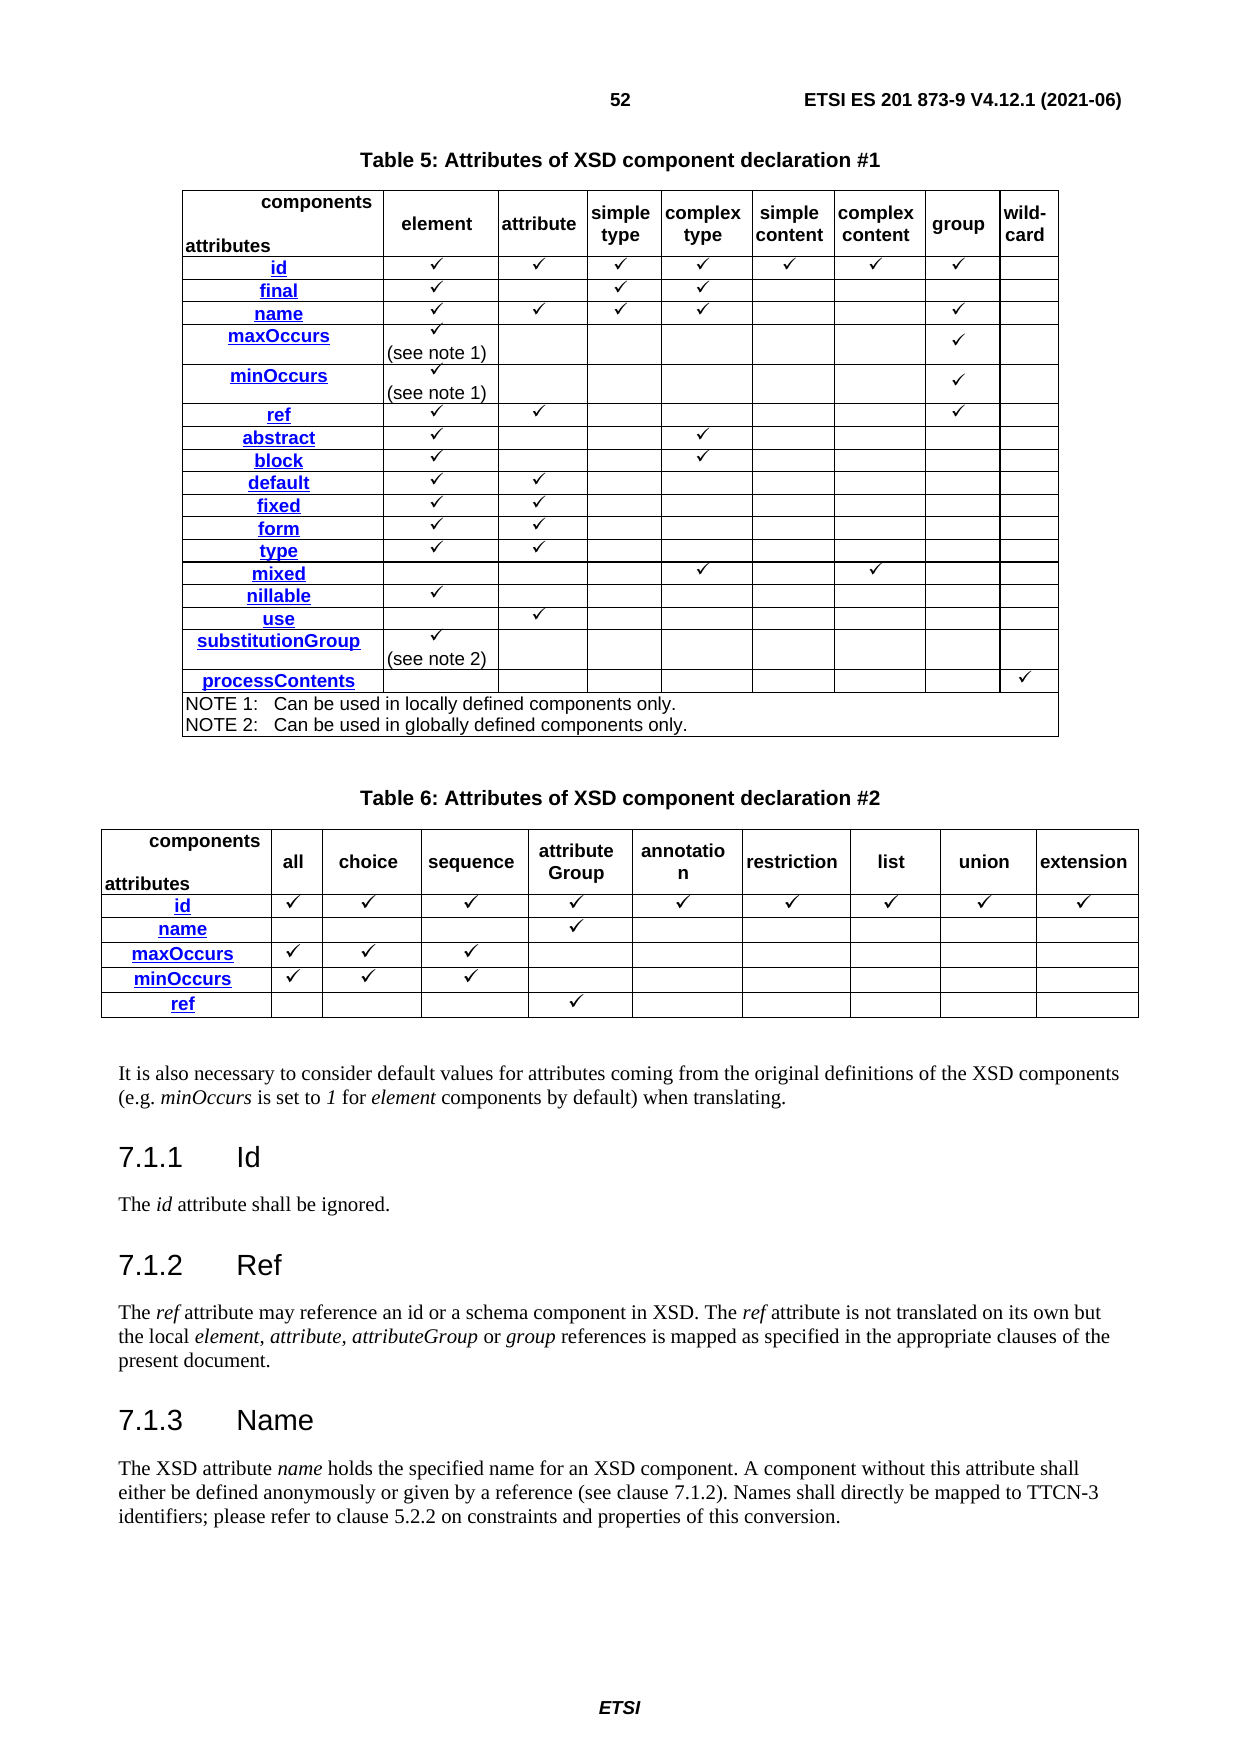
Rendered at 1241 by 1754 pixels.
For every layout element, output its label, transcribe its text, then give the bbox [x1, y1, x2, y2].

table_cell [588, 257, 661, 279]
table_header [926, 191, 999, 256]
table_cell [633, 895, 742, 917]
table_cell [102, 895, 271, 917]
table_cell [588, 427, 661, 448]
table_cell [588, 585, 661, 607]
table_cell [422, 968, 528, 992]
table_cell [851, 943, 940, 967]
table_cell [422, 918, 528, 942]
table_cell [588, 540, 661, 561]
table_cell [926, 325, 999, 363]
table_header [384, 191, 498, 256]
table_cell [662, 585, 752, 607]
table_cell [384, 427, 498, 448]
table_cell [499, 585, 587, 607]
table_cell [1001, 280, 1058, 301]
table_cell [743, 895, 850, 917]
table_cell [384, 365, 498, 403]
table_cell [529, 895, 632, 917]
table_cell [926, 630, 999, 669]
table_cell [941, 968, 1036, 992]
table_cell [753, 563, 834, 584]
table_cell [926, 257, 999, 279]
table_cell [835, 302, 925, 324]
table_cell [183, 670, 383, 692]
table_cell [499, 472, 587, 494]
subtitle 7.1.2 Ref [118, 1248, 1122, 1281]
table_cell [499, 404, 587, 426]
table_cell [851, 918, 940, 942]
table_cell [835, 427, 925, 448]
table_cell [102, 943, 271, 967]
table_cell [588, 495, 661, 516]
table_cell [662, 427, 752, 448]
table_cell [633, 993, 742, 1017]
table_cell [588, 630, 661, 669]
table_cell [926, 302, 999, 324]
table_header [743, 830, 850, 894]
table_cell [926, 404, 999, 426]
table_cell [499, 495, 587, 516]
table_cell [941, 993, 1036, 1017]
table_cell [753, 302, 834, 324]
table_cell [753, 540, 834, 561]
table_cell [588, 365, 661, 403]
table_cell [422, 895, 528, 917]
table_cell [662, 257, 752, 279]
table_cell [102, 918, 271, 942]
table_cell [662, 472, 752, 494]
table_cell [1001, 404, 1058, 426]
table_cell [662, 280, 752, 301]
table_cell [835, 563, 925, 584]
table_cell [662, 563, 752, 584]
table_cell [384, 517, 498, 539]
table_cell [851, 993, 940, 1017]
subtitle 7.1.1 Id [118, 1140, 1122, 1174]
text It is also necessary to consider default values for attributes coming from the original definitions of the XSD components (e.g. minOccurs is set to 1 for element components by default) when translating. [118, 1061, 1122, 1109]
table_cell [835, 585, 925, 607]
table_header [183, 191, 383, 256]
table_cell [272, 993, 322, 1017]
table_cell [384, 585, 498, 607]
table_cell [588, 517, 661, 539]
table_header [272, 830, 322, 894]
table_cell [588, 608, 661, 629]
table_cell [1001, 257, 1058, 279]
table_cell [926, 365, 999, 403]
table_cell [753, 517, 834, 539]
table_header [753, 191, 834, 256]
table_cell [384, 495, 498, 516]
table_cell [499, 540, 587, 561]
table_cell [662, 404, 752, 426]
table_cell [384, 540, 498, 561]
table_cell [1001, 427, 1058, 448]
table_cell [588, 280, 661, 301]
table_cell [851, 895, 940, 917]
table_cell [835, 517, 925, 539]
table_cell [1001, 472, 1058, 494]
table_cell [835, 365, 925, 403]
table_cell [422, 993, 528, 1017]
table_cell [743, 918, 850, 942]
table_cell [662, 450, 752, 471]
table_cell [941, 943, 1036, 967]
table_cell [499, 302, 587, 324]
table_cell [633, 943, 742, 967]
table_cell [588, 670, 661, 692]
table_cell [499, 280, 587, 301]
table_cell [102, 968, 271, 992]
text The id attribute shall be ignored. [118, 1192, 1122, 1216]
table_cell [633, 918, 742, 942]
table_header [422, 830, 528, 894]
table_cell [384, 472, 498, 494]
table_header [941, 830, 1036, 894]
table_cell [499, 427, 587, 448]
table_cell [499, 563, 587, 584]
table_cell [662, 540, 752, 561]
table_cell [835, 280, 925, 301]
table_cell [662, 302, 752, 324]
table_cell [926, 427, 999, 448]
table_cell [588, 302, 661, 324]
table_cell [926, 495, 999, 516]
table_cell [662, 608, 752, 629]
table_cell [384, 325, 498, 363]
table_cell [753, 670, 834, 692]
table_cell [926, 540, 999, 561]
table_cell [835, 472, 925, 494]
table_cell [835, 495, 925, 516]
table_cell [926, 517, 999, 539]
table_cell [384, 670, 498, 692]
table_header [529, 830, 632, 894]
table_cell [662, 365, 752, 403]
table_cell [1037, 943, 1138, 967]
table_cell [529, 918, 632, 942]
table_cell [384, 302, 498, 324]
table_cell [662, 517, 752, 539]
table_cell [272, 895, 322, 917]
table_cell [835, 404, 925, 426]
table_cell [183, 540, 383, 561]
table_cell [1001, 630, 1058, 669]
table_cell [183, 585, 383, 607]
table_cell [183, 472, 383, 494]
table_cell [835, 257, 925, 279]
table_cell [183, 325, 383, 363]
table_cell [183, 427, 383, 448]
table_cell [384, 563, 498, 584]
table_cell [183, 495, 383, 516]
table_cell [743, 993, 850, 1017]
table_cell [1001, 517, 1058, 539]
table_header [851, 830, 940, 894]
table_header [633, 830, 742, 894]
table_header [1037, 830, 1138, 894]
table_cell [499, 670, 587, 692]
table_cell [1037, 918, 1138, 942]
text The XSD attribute name holds the specified name for an XSD component. A component without this attribute shall either be defined anonymously or given by a reference (see clause 7.1.2). Names shall directly be mapped to TTCN-3 identifiers; please refer to clause 5.2.2 on constraints and properties of this conversion. [118, 1456, 1122, 1528]
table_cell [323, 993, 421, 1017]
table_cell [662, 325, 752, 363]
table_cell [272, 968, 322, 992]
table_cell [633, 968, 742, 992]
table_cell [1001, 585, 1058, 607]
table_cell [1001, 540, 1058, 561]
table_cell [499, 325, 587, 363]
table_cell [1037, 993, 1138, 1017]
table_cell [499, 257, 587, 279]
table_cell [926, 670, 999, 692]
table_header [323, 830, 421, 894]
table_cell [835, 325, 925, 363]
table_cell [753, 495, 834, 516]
text Table 5: Attributes of XSD component declaration #1 [118, 148, 1122, 172]
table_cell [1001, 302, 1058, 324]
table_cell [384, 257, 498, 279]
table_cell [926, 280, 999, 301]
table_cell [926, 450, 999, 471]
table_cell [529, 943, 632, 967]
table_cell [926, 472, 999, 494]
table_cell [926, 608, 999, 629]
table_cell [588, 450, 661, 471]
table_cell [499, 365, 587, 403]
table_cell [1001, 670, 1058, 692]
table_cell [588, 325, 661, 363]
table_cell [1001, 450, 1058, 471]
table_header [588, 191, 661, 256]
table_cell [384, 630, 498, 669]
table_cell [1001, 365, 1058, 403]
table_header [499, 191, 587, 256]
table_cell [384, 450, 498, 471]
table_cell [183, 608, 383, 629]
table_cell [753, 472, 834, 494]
text The ref attribute may reference an id or a schema component in XSD. The ref attribute is not translated on its own but the local element, attribute, attributeGroup or group references is mapped as specified in the appropriate clauses of the present document. [118, 1300, 1122, 1372]
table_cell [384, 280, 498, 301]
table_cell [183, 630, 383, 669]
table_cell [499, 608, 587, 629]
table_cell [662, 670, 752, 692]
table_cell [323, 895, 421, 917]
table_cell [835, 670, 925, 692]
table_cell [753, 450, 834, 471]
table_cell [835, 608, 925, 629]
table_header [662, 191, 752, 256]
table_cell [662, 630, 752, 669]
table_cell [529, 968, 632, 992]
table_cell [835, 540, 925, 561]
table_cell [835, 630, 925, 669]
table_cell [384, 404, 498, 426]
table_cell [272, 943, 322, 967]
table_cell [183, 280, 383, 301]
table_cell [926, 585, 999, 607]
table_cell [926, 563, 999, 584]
subtitle 7.1.3 Name [118, 1403, 1122, 1437]
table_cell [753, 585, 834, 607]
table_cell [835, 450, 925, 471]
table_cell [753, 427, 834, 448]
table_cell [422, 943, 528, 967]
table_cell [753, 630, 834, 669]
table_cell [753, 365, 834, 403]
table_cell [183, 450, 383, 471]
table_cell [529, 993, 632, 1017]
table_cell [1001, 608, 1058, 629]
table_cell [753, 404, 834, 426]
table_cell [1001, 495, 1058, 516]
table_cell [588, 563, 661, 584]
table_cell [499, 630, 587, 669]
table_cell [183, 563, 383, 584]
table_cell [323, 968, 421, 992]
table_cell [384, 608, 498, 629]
text Table 6: Attributes of XSD component declaration #2 [118, 786, 1122, 810]
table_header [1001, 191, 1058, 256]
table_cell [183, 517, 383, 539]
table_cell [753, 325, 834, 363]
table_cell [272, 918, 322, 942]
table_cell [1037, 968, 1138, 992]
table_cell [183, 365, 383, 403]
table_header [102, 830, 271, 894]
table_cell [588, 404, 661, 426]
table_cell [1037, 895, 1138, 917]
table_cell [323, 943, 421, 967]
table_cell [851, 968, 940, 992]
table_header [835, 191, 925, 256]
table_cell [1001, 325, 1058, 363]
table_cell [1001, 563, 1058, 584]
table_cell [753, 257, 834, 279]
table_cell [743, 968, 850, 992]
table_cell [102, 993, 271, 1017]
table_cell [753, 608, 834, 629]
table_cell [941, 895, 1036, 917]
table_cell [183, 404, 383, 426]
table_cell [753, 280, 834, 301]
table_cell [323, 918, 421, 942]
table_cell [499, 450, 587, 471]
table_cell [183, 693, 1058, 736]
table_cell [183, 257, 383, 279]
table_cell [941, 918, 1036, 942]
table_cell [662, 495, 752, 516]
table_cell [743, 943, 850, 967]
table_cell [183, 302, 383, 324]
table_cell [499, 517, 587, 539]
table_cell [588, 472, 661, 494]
